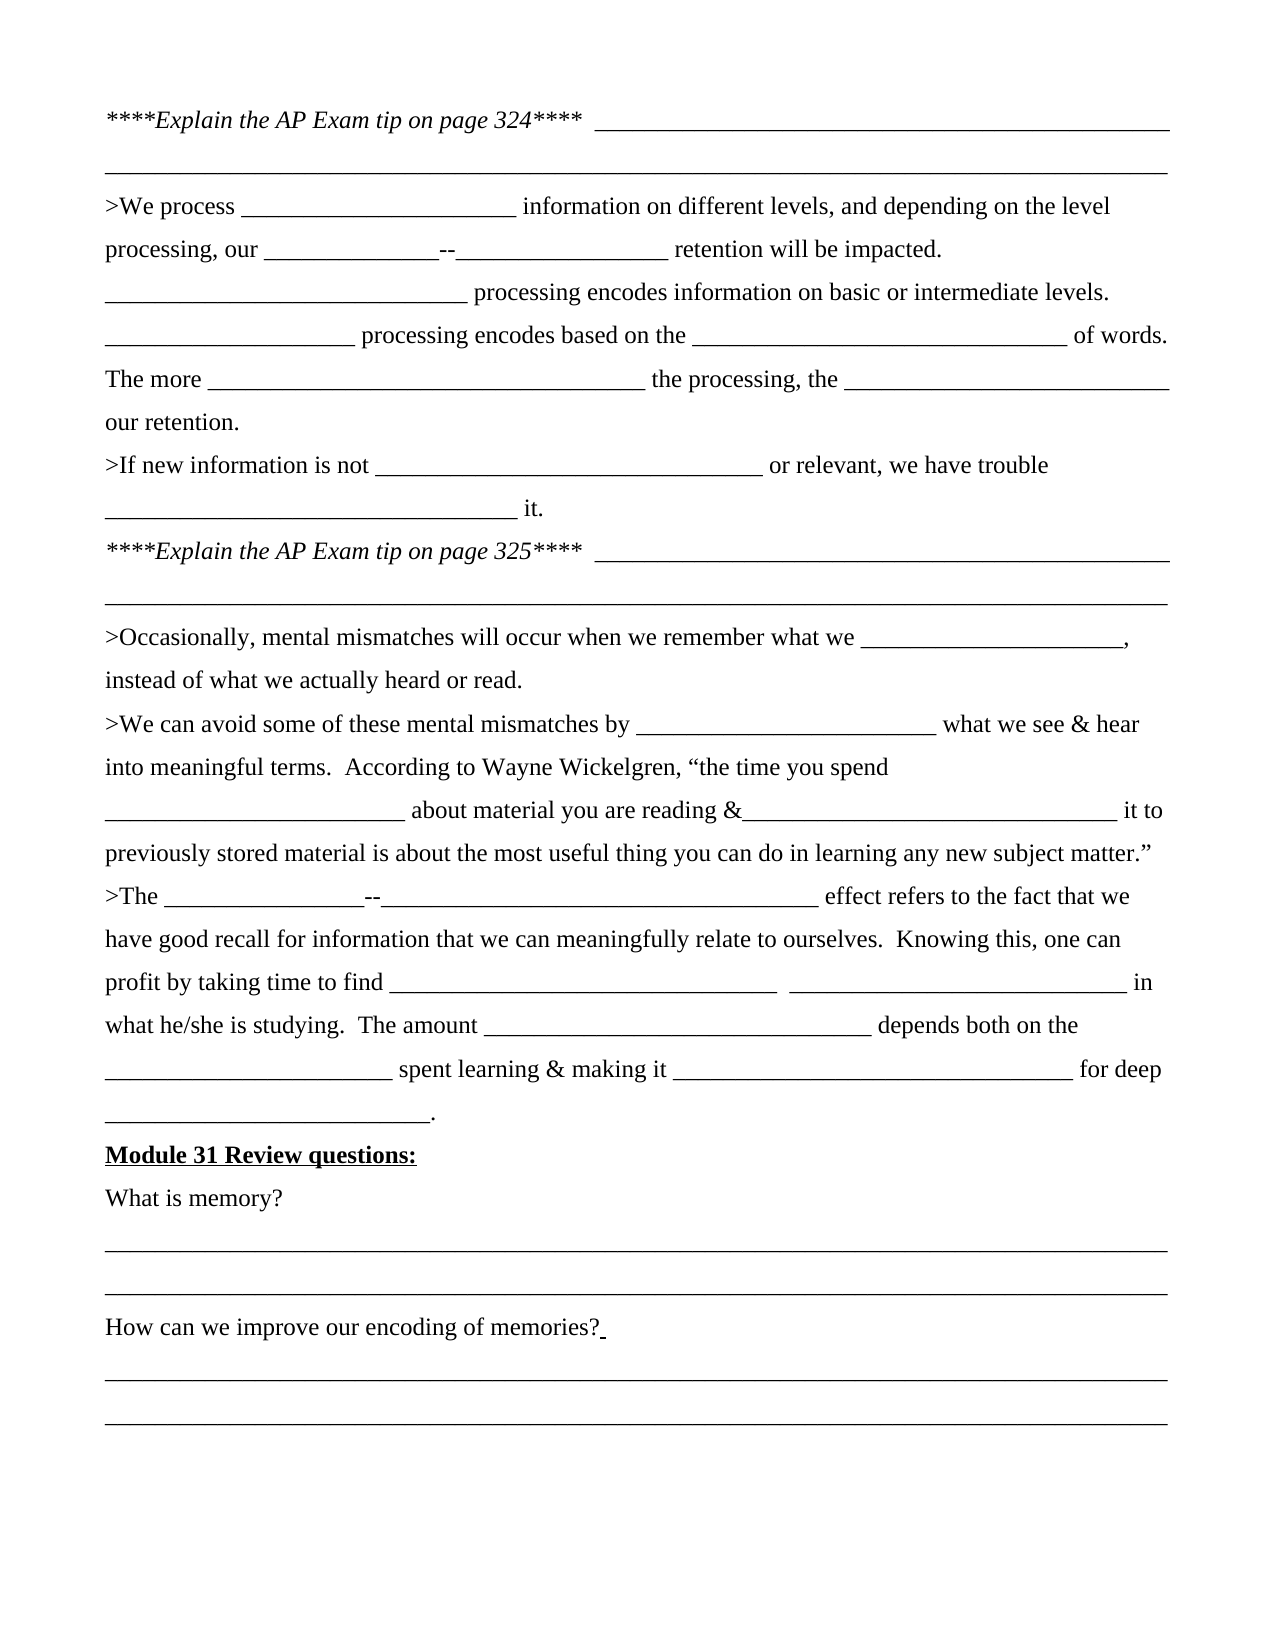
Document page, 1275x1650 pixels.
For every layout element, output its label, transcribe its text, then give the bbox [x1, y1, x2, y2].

text ****Explain the AP Exam tip on page 324**** ______________________________________________ _____________________________________________________________________________________ >We process ______________________ information on different levels, and depending on the level processing, our ______________--_________________ retention will be impacted. _____________________________ processing encodes information on basic or intermediate levels. ____________________ processing encodes based on the ______________________________ of words. The more ___________________________________ the processing, the __________________________ our retention. >If new information is not _______________________________ or relevant, we have trouble _________________________________ it. ****Explain the AP Exam tip on page 325**** ______________________________________________ _____________________________________________________________________________________ >Occasionally, mental mismatches will occur when we remember what we _____________________, instead of what we actually heard or read. >We can avoid some of these mental mismatches by ________________________ what we see & hear into meaningful terms. According to Wayne Wickelgren, “the time you spend ________________________ about material you are reading &______________________________ it to previously stored material is about the most useful thing you can do in learning any new subject matter.” >The ________________--___________________________________ effect refers to the fact that we have good recall for information that we can meaningfully relate to ourselves. Knowing this, one can profit by taking time to find _______________________________ ___________________________ in what he/she is studying. The amount _______________________________ depends both on the _______________________ spent learning & making it ________________________________ for deep __________________________. Module 31 Review questions: What is memory? __________________________________________________________________________________________________________________________________________________________________________How can we improve our encoding of memories? __________________________________________________________________________________________________________________________________________________________________________ [105, 105, 1170, 1427]
